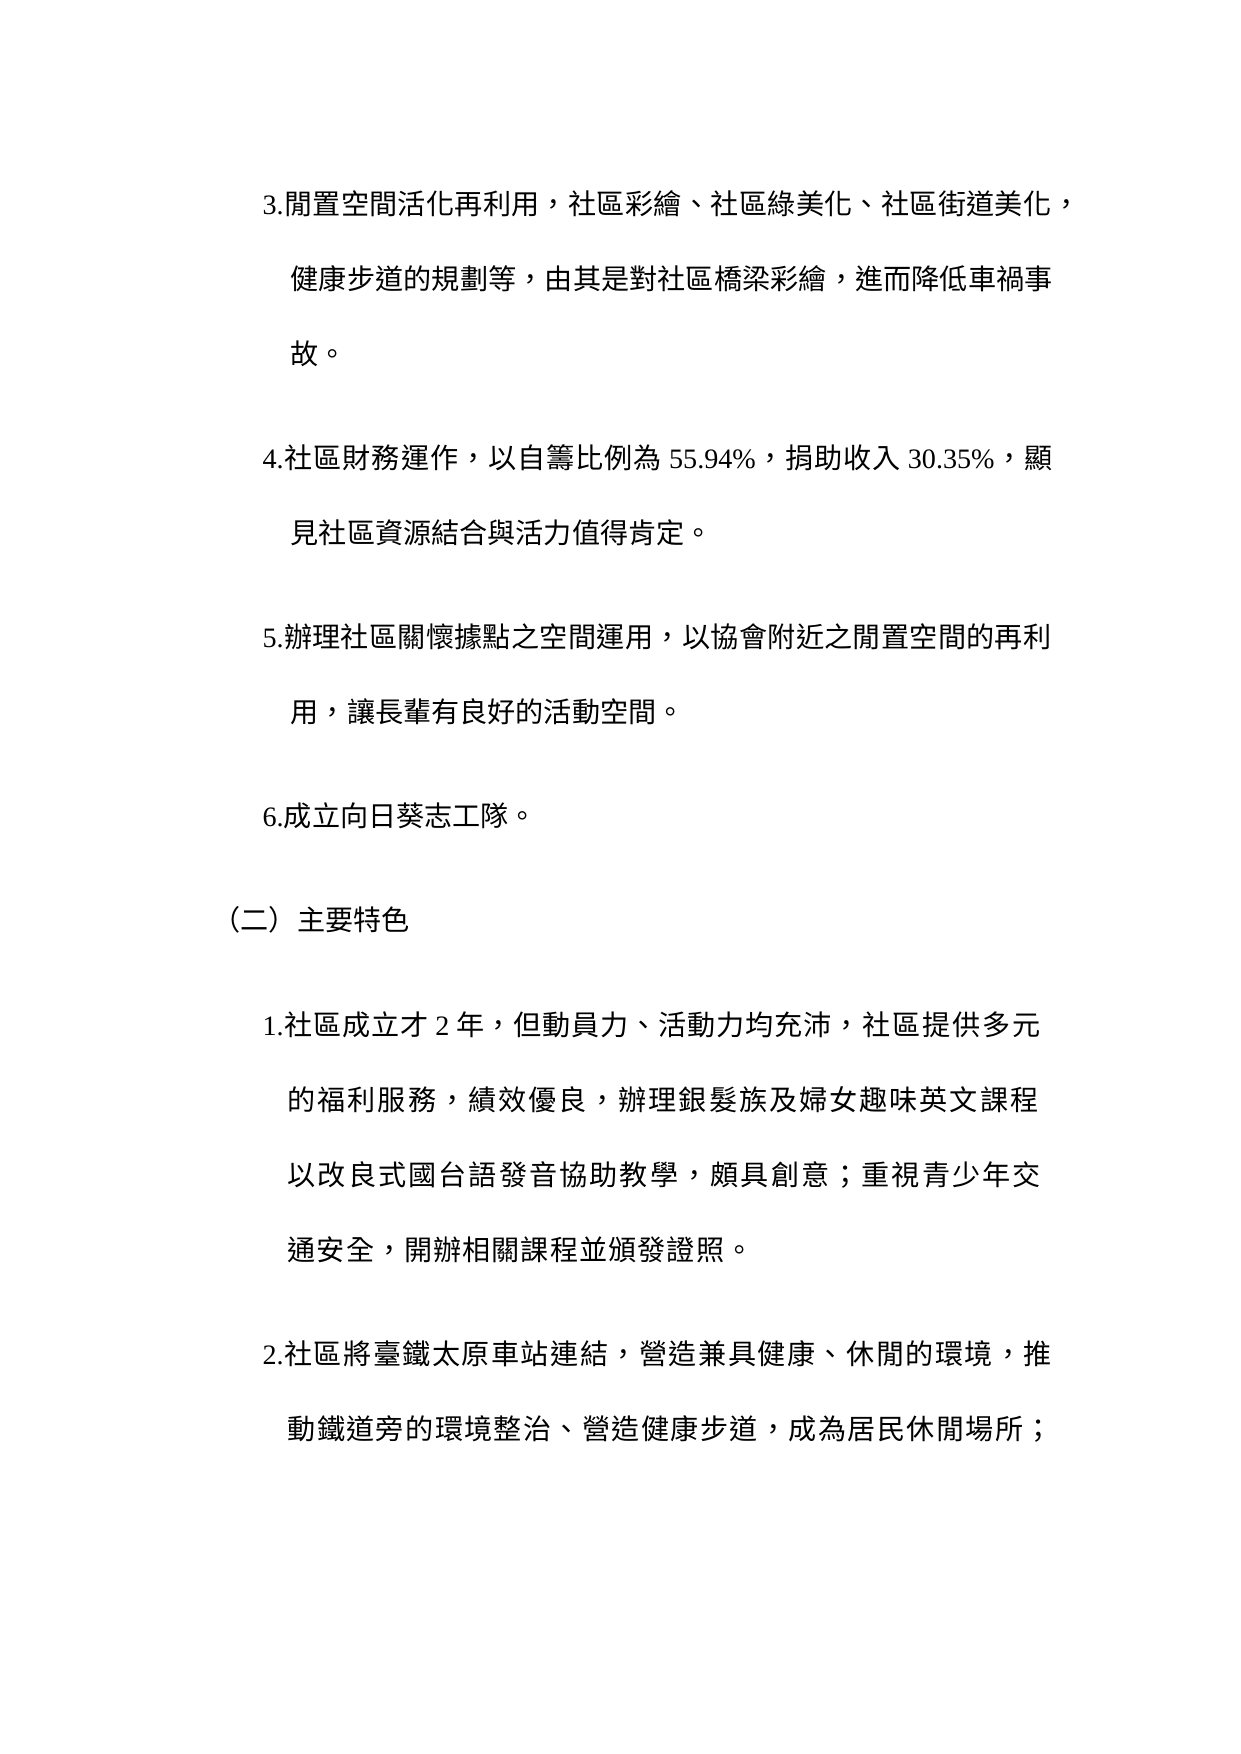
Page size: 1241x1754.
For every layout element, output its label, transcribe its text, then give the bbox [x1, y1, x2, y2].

text 6.成立向日葵志工隊。 [262, 777, 1053, 852]
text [262, 1314, 1053, 1464]
text 4.社區財務運作，以自籌比例為55.94%，捐助收入30.35%，顯見社區資源結合與活力值得肯定。 [262, 419, 1053, 569]
text 5.辦理社區關懷據點之空間運用，以協會附近之閒置空間的再利用，讓長輩有良好的活動空間。 [262, 598, 1053, 748]
text 1.社區成立才2年，但動員力、活動力均充沛，社區提供多元的福利服務，績效優良，辦理銀髮族及婦女趣味英文課程，以改良式國台語發音協助教學，頗具創意；重視青少年交通安全，開辦相關課程並頒發證照。 [262, 985, 1041, 1285]
text 3.閒置空間活化再利用，社區彩繪、社區綠美化、社區街道美化，健康步道的規劃等，由其是對社區橋梁彩繪，進而降低車禍事故。 [262, 164, 1053, 389]
text （二）主要特色 [187, 881, 1053, 956]
